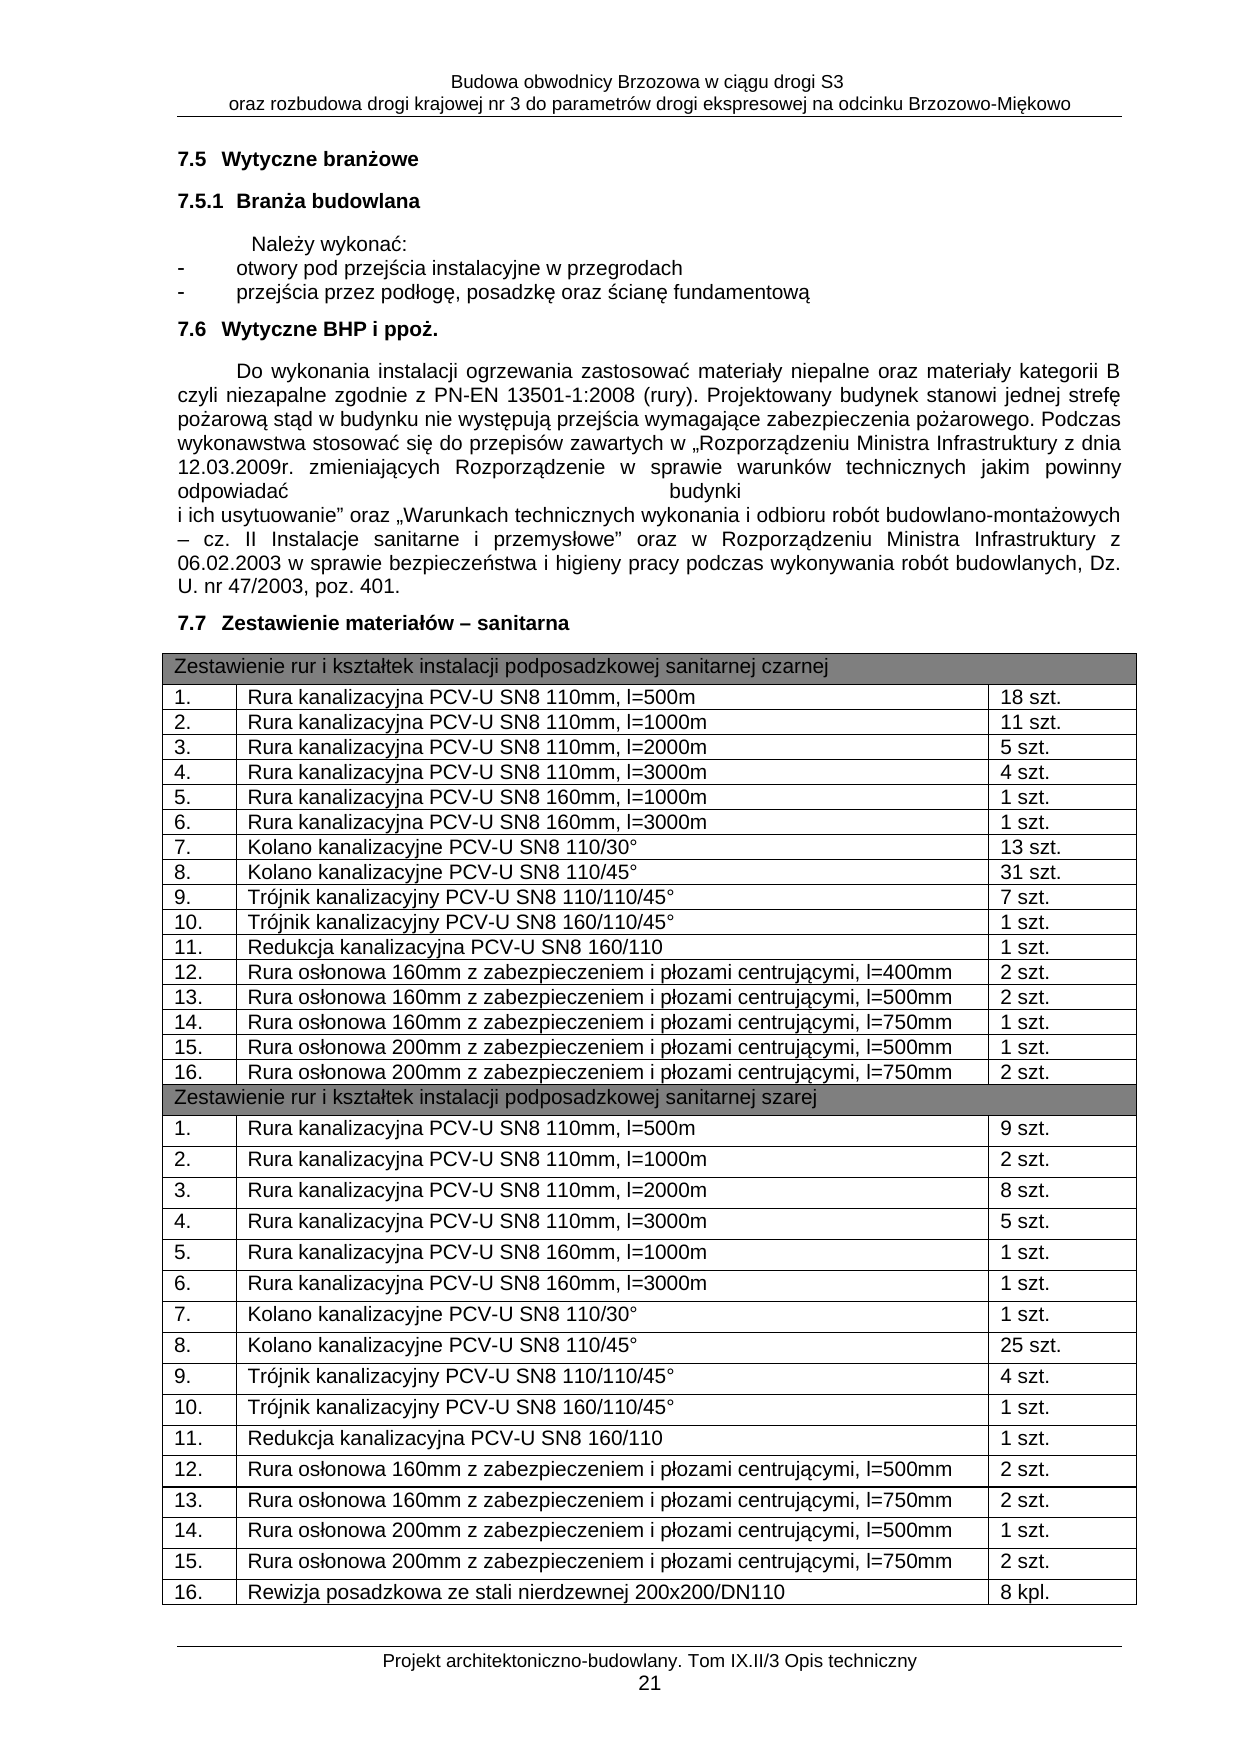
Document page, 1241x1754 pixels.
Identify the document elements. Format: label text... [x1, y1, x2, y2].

table_cell 4. [163, 760, 236, 784]
table_cell Rura kanalizacyjna PCV-U SN8 110mm, l=1000m [237, 710, 988, 734]
table_cell 15. [163, 1549, 236, 1579]
table_cell Rura kanalizacyjna PCV-U SN8 160mm, l=3000m [237, 1271, 988, 1301]
table_cell 4. [163, 1209, 236, 1239]
table_cell 8. [163, 1333, 236, 1363]
table_cell Rura osłonowa 200mm z zabezpieczeniem i płozami centrującymi, l=500mm [237, 1035, 988, 1059]
table_cell Rura osłonowa 200mm z zabezpieczeniem i płozami centrującymi, l=750mm [237, 1060, 988, 1084]
table_cell 1 szt. [989, 1271, 1136, 1301]
table_cell 5 szt. [989, 1209, 1136, 1239]
table_cell 13 szt. [989, 835, 1136, 859]
table_cell Rura kanalizacyjna PCV-U SN8 110mm, l=3000m [237, 1209, 988, 1239]
table_cell 13. [163, 1488, 236, 1517]
table_cell 1 szt. [989, 1426, 1136, 1455]
table_cell 7 szt. [989, 885, 1136, 909]
table_cell 11. [163, 935, 236, 959]
table_cell 5. [163, 785, 236, 809]
table_cell 1 szt. [989, 1302, 1136, 1332]
table_cell 7. [163, 1302, 236, 1332]
table_cell 2 szt. [989, 1488, 1136, 1517]
table_cell 12. [163, 1456, 236, 1486]
table_cell 10. [163, 910, 236, 934]
table_cell 14. [163, 1010, 236, 1034]
table_cell 25 szt. [989, 1333, 1136, 1363]
table_cell Trójnik kanalizacyjny PCV-U SN8 160/110/45° [237, 1395, 988, 1424]
table_cell Redukcja kanalizacyjna PCV-U SN8 160/110 [237, 1426, 988, 1455]
table_cell 9. [163, 1364, 236, 1393]
table_cell 12. [163, 960, 236, 984]
table_cell Rewizja posadzkowa ze stali nierdzewnej 200x200/DN110 [237, 1580, 988, 1604]
table_cell Rura kanalizacyjna PCV-U SN8 110mm, l=1000m [237, 1147, 988, 1177]
table_cell 16. [163, 1580, 236, 1604]
text otwory pod przejścia instalacyjne w przegrodach [177, 256, 1122, 280]
table_cell 1 szt. [989, 1395, 1136, 1424]
table_cell 3. [163, 735, 236, 759]
table_cell Rura kanalizacyjna PCV-U SN8 160mm, l=1000m [237, 785, 988, 809]
table_cell 11. [163, 1426, 236, 1455]
table_cell Kolano kanalizacyjne PCV-U SN8 110/45° [237, 860, 988, 884]
table_cell 2 szt. [989, 985, 1136, 1009]
table_cell Rura kanalizacyjna PCV-U SN8 110mm, l=2000m [237, 735, 988, 759]
subtitle Branża budowlana [177, 189, 1122, 213]
table_cell Rura kanalizacyjna PCV-U SN8 160mm, l=3000m [237, 810, 988, 834]
text przejścia przez podłogę, posadzkę oraz ścianę fundamentową [177, 280, 1122, 304]
subtitle Wytyczne BHP i ppoż. [177, 316, 1122, 340]
table_cell 10. [163, 1395, 236, 1424]
table_cell Rura osłonowa 200mm z zabezpieczeniem i płozami centrującymi, l=750mm [237, 1549, 988, 1579]
table_cell 15. [163, 1035, 236, 1059]
table_cell 1. [163, 685, 236, 709]
table_cell 5 szt. [989, 735, 1136, 759]
table_cell Rura osłonowa 160mm z zabezpieczeniem i płozami centrującymi, l=400mm [237, 960, 988, 984]
subtitle Zestawienie materiałów – sanitarna [177, 611, 1122, 635]
table_cell 4 szt. [989, 760, 1136, 784]
table_cell Rura kanalizacyjna PCV-U SN8 110mm, l=500m [237, 685, 988, 709]
table_cell 1 szt. [989, 1035, 1136, 1059]
table_cell 2 szt. [989, 1060, 1136, 1084]
table_cell Rura kanalizacyjna PCV-U SN8 110mm, l=3000m [237, 760, 988, 784]
table_cell Rura kanalizacyjna PCV-U SN8 160mm, l=1000m [237, 1240, 988, 1270]
table_cell 31 szt. [989, 860, 1136, 884]
table_cell 2 szt. [989, 1456, 1136, 1486]
text Do wykonania instalacji ogrzewania zastosować materiały niepalne oraz materiały kategorii B czyli niezapalne zgodnie z PN-EN 13501-1:2008 (rury). Projektowany budynek stanowi jednej strefę pożarową stąd w budynku nie występują przejścia wymagające zabezpieczenia pożarowego. Podczas wykonawstwa stosować się do przepisów zawartych w „Rozporządzeniu Ministra Infrastruktury z dnia 12.03.2009r. zmieniających Rozporządzenie w sprawie warunków technicznych jakim powinny odpowiadać budynki i ich usytuowanie” oraz „Warunkach technicznych wykonania i odbioru robót budowlano-montażowych – cz. II Instalacje sanitarne i przemysłowe” oraz w Rozporządzeniu Ministra Infrastruktury z 06.02.2003 w sprawie bezpieczeństwa i higieny pracy podczas wykonywania robót budowlanych, Dz. U. nr 47/2003, poz. 401. [177, 359, 1122, 598]
table_cell 1. [163, 1116, 236, 1146]
table_cell 11 szt. [989, 710, 1136, 734]
table_cell 1 szt. [989, 1240, 1136, 1270]
table_cell 8. [163, 860, 236, 884]
table_cell 2. [163, 1147, 236, 1177]
table_cell Rura osłonowa 160mm z zabezpieczeniem i płozami centrującymi, l=750mm [237, 1488, 988, 1517]
table_cell 2. [163, 710, 236, 734]
table_cell 9. [163, 885, 236, 909]
table_cell 1 szt. [989, 935, 1136, 959]
table_cell Rura osłonowa 200mm z zabezpieczeniem i płozami centrującymi, l=500mm [237, 1518, 988, 1548]
table_cell 6. [163, 810, 236, 834]
table_cell Rura osłonowa 160mm z zabezpieczeniem i płozami centrującymi, l=750mm [237, 1010, 988, 1034]
table_cell 7. [163, 835, 236, 859]
table_cell 6. [163, 1271, 236, 1301]
table_cell 2 szt. [989, 1549, 1136, 1579]
table_cell 8 kpl. [989, 1580, 1136, 1604]
table_cell 1 szt. [989, 1518, 1136, 1548]
table_cell Rura osłonowa 160mm z zabezpieczeniem i płozami centrującymi, l=500mm [237, 1456, 988, 1486]
table_cell 2 szt. [989, 1147, 1136, 1177]
table_cell 1 szt. [989, 810, 1136, 834]
table_cell Zestawienie rur i kształtek instalacji podposadzkowej sanitarnej szarej [163, 1085, 1136, 1115]
table_cell 18 szt. [989, 685, 1136, 709]
table_cell 1 szt. [989, 1010, 1136, 1034]
subtitle Wytyczne branżowe [177, 147, 1122, 171]
table_cell Rura osłonowa 160mm z zabezpieczeniem i płozami centrującymi, l=500mm [237, 985, 988, 1009]
table_cell Kolano kanalizacyjne PCV-U SN8 110/30° [237, 835, 988, 859]
table_cell 3. [163, 1178, 236, 1208]
table_cell Trójnik kanalizacyjny PCV-U SN8 110/110/45° [237, 1364, 988, 1393]
table_cell 14. [163, 1518, 236, 1548]
table_header Zestawienie rur i kształtek instalacji podposadzkowej sanitarnej czarnej [163, 654, 1136, 684]
table_cell 13. [163, 985, 236, 1009]
table_cell Rura kanalizacyjna PCV-U SN8 110mm, l=500m [237, 1116, 988, 1146]
table_cell 16. [163, 1060, 236, 1084]
table_cell Kolano kanalizacyjne PCV-U SN8 110/45° [237, 1333, 988, 1363]
table_cell Trójnik kanalizacyjny PCV-U SN8 160/110/45° [237, 910, 988, 934]
table_cell 2 szt. [989, 960, 1136, 984]
table_cell Trójnik kanalizacyjny PCV-U SN8 110/110/45° [237, 885, 988, 909]
table_cell Rura kanalizacyjna PCV-U SN8 110mm, l=2000m [237, 1178, 988, 1208]
table_cell Redukcja kanalizacyjna PCV-U SN8 160/110 [237, 935, 988, 959]
text Należy wykonać: [177, 232, 1122, 256]
table_cell 4 szt. [989, 1364, 1136, 1393]
table_cell Kolano kanalizacyjne PCV-U SN8 110/30° [237, 1302, 988, 1332]
table_cell 1 szt. [989, 910, 1136, 934]
table_cell 8 szt. [989, 1178, 1136, 1208]
table_cell 9 szt. [989, 1116, 1136, 1146]
table_cell 5. [163, 1240, 236, 1270]
table_cell 1 szt. [989, 785, 1136, 809]
